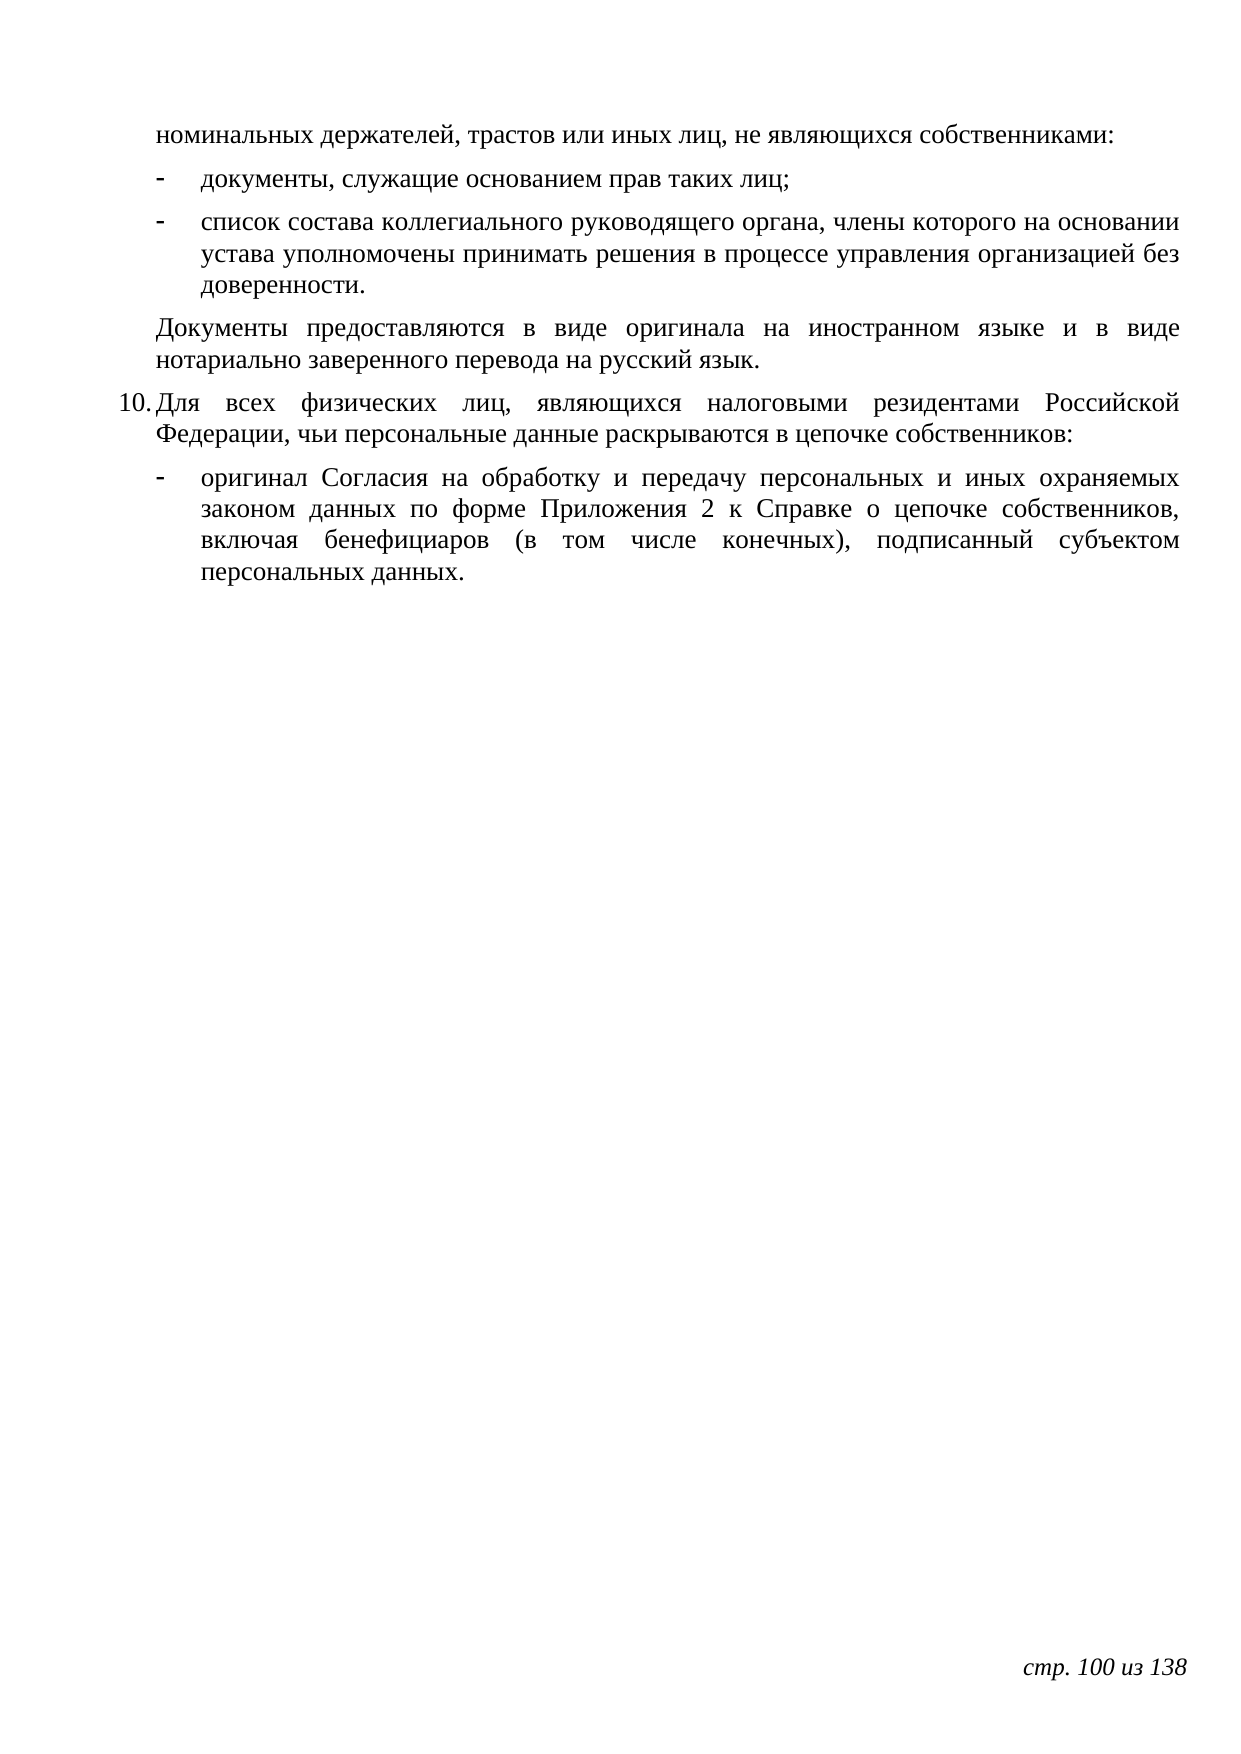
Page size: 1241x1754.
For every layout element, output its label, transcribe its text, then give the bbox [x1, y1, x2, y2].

list список состава коллегиального руководящего органа, члены которого на основании устава уполномочены принимать решения в процессе управления организацией без доверенности. [156, 206, 1181, 299]
text Документы предоставляются в виде оригинала на иностранном языке и в виде нотариально заверенного перевода на русский язык. [156, 312, 1181, 374]
list Для всех физических лиц, являющихся налоговыми резидентами Российской Федерации, чьи персональные данные раскрываются в цепочке собственников: [118, 386, 1181, 449]
list оригинал Согласия на обработку и передачу персональных и иных охраняемых законом данных по форме Приложения 2 к Справке о цепочке собственников, включая бенефициаров (в том числе конечных), подписанный субъектом персональных данных. [156, 461, 1181, 586]
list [118, 118, 1181, 149]
list документы, служащие основанием прав таких лиц; [156, 162, 1181, 193]
